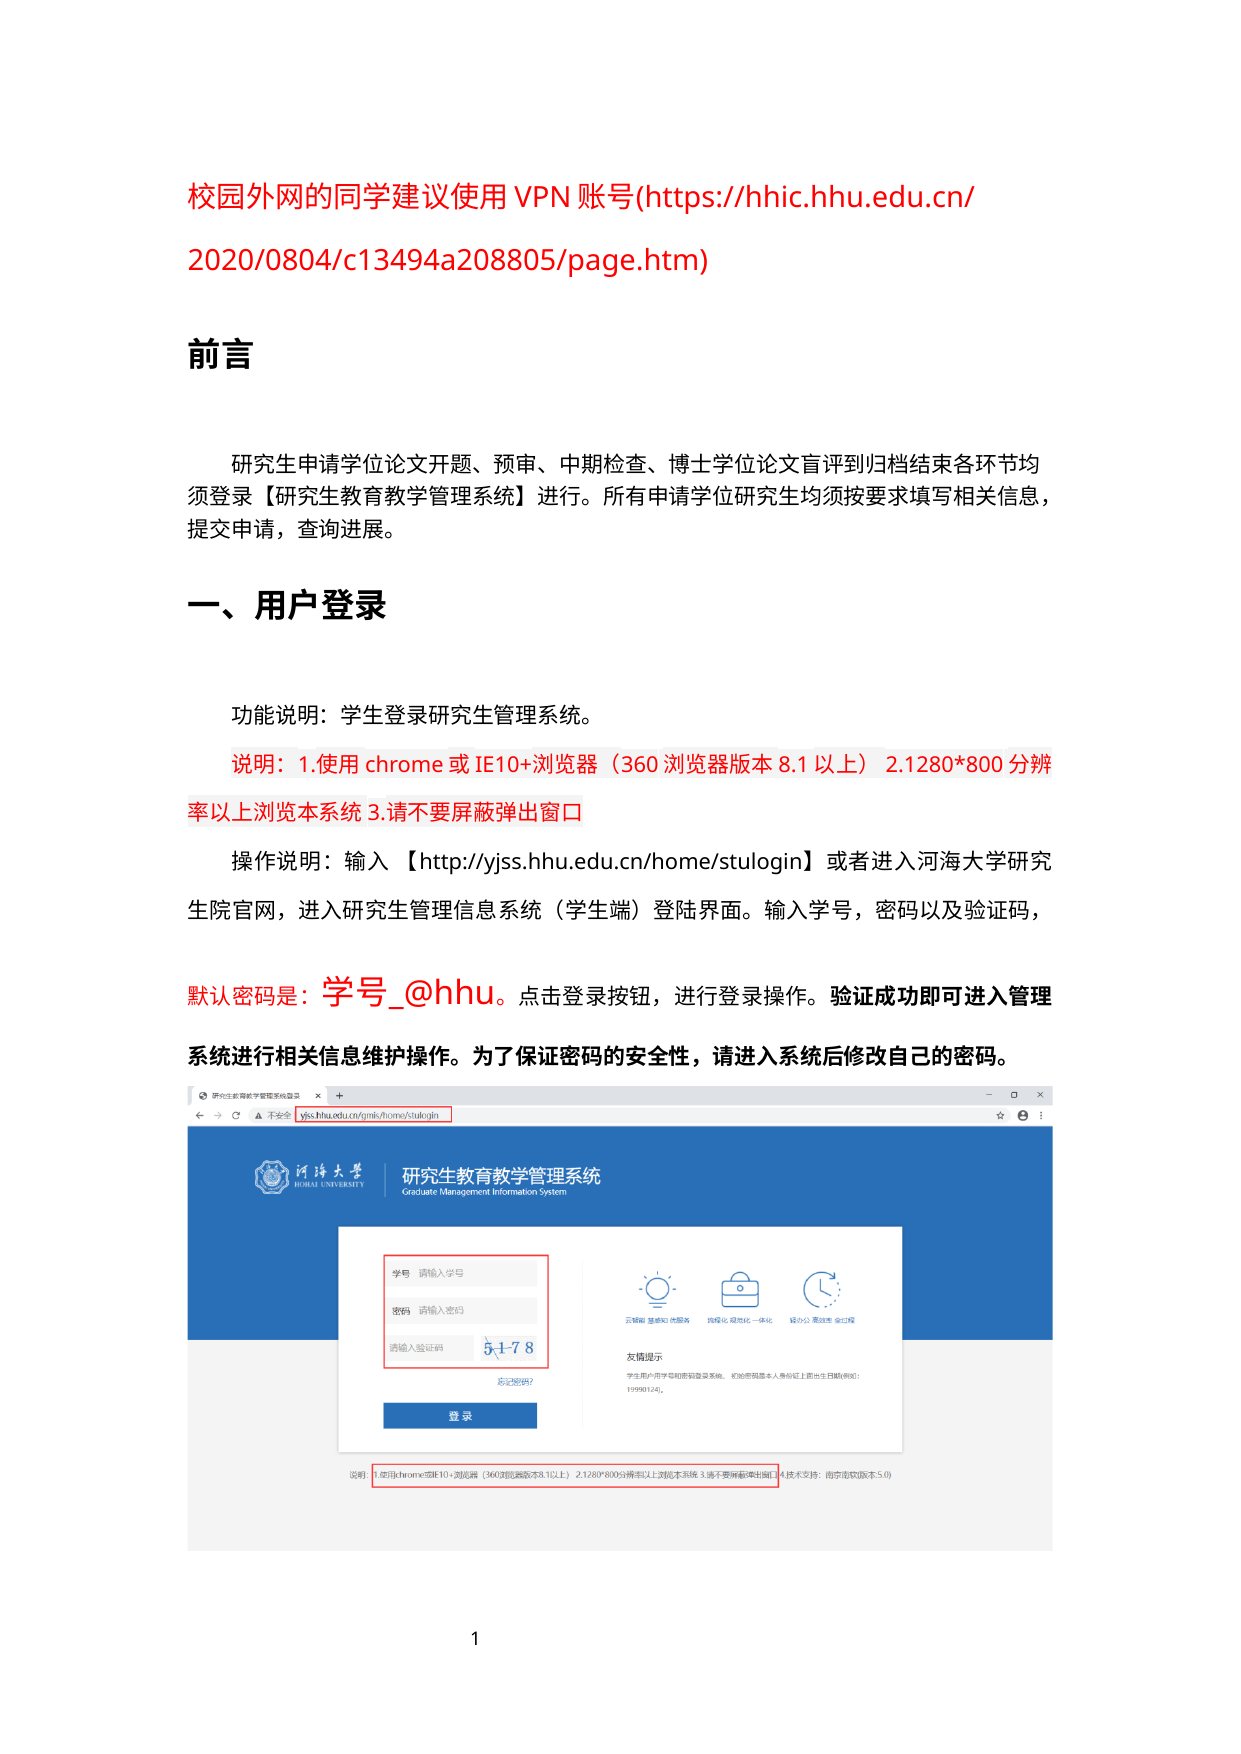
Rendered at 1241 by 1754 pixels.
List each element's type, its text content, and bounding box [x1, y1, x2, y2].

text 说明：1.使用chrome或IE10+浏览器（360浏览器版本8.1以上） 2.1280*800分辨率以上浏览本系统 3.请不要屏蔽弹出窗口 [187, 746, 1053, 828]
subtitle 一、用户登录 [187, 571, 1053, 636]
text 研究生申请学位论文开题、预审、中期检查、博士学位论文盲评到归档结束各环节均须登录【研究生教育教学管理系统】进行。所有申请学位研究生均须按要求填写相关信息，提交申请，查询进展。 [187, 446, 1053, 544]
text 操作说明：输入 【http://yjss.hhu.edu.cn/home/stulogin】或者进入河海大学研究生院官网，进入研究生管理信息系统（学生端）登陆界面。输入学号，密码以及验证码，默认密码是：学号_@hhu。点击登录按钮，进行登录操作。验证成功即可进入管理系统进行相关信息维护操作。为了保证密码的安全性，请进入系统后修改自己的密码。 [187, 843, 1053, 1071]
text 校园外网的同学建议使用VPN账号(https://hhic.hhu.edu.cn/2020/0804/c13494a208805/page.htm) [187, 162, 1053, 292]
picture [187, 1086, 1053, 1551]
subtitle 前言 [187, 319, 1053, 384]
text 功能说明：学生登录研究生管理系统。 [187, 698, 1053, 731]
